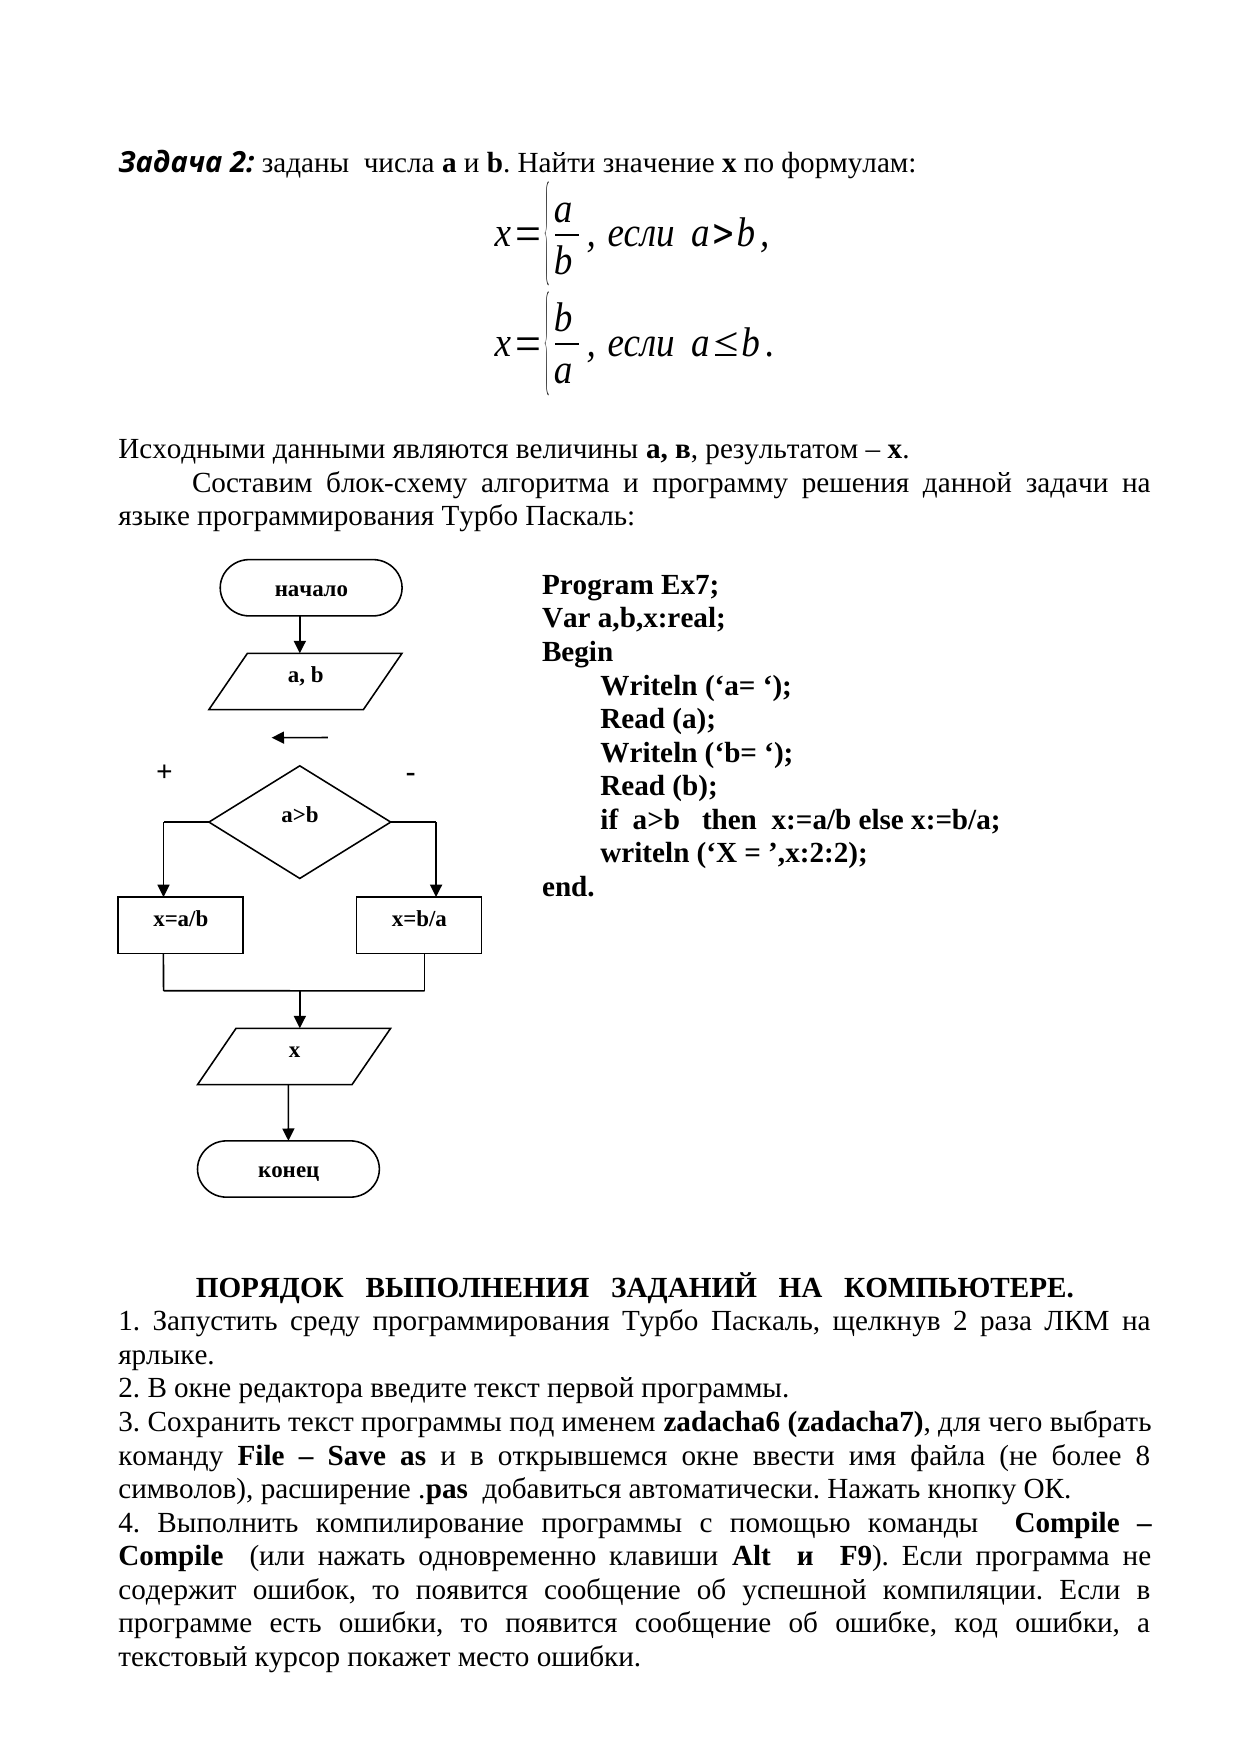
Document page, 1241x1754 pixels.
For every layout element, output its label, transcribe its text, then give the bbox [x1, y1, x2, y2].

text 1. Запустить среду программирования Турбо Паскаль, щелкнув 2 раза ЛКМ на ярлыке. [118, 1303, 1152, 1371]
text 4. Выполнить компилирование программы с помощью команды Compile – Compile (или нажать одновременно клавиши Alt и F9). Если программа не содержит ошибок, то появится сообщение об успешной компиляции. Если в программе есть ошибки, то появится сообщение об ошибке, код ошибки, а текстовый курсор покажет место ошибки. [118, 1505, 1152, 1672]
text 2. В окне редактора введите текст первой программы. [118, 1371, 1152, 1404]
text Составим блок-схему алгоритма и программу решения данной задачи на языке программирования Турбо Паскаль: [118, 465, 1152, 532]
text ПОРЯДОК ВЫПОЛНЕНИЯ ЗАДАНИЙ НА КОМПЬЮТЕРЕ. [118, 1270, 1152, 1303]
text Исходными данными являются величины а, в, результатом – х. [118, 431, 1152, 465]
text 3. Сохранить текст программы под именем zadacha6 (zadacha7), для чего выбрать команду File – Save as и в открывшемся окне ввести имя файла (не более 8 символов), расширение .pas добавиться автоматически. Нажать кнопку ОК. [118, 1404, 1152, 1505]
text Задача 2: заданы числа a и b. Найти значение х по формулам: [118, 141, 1152, 181]
